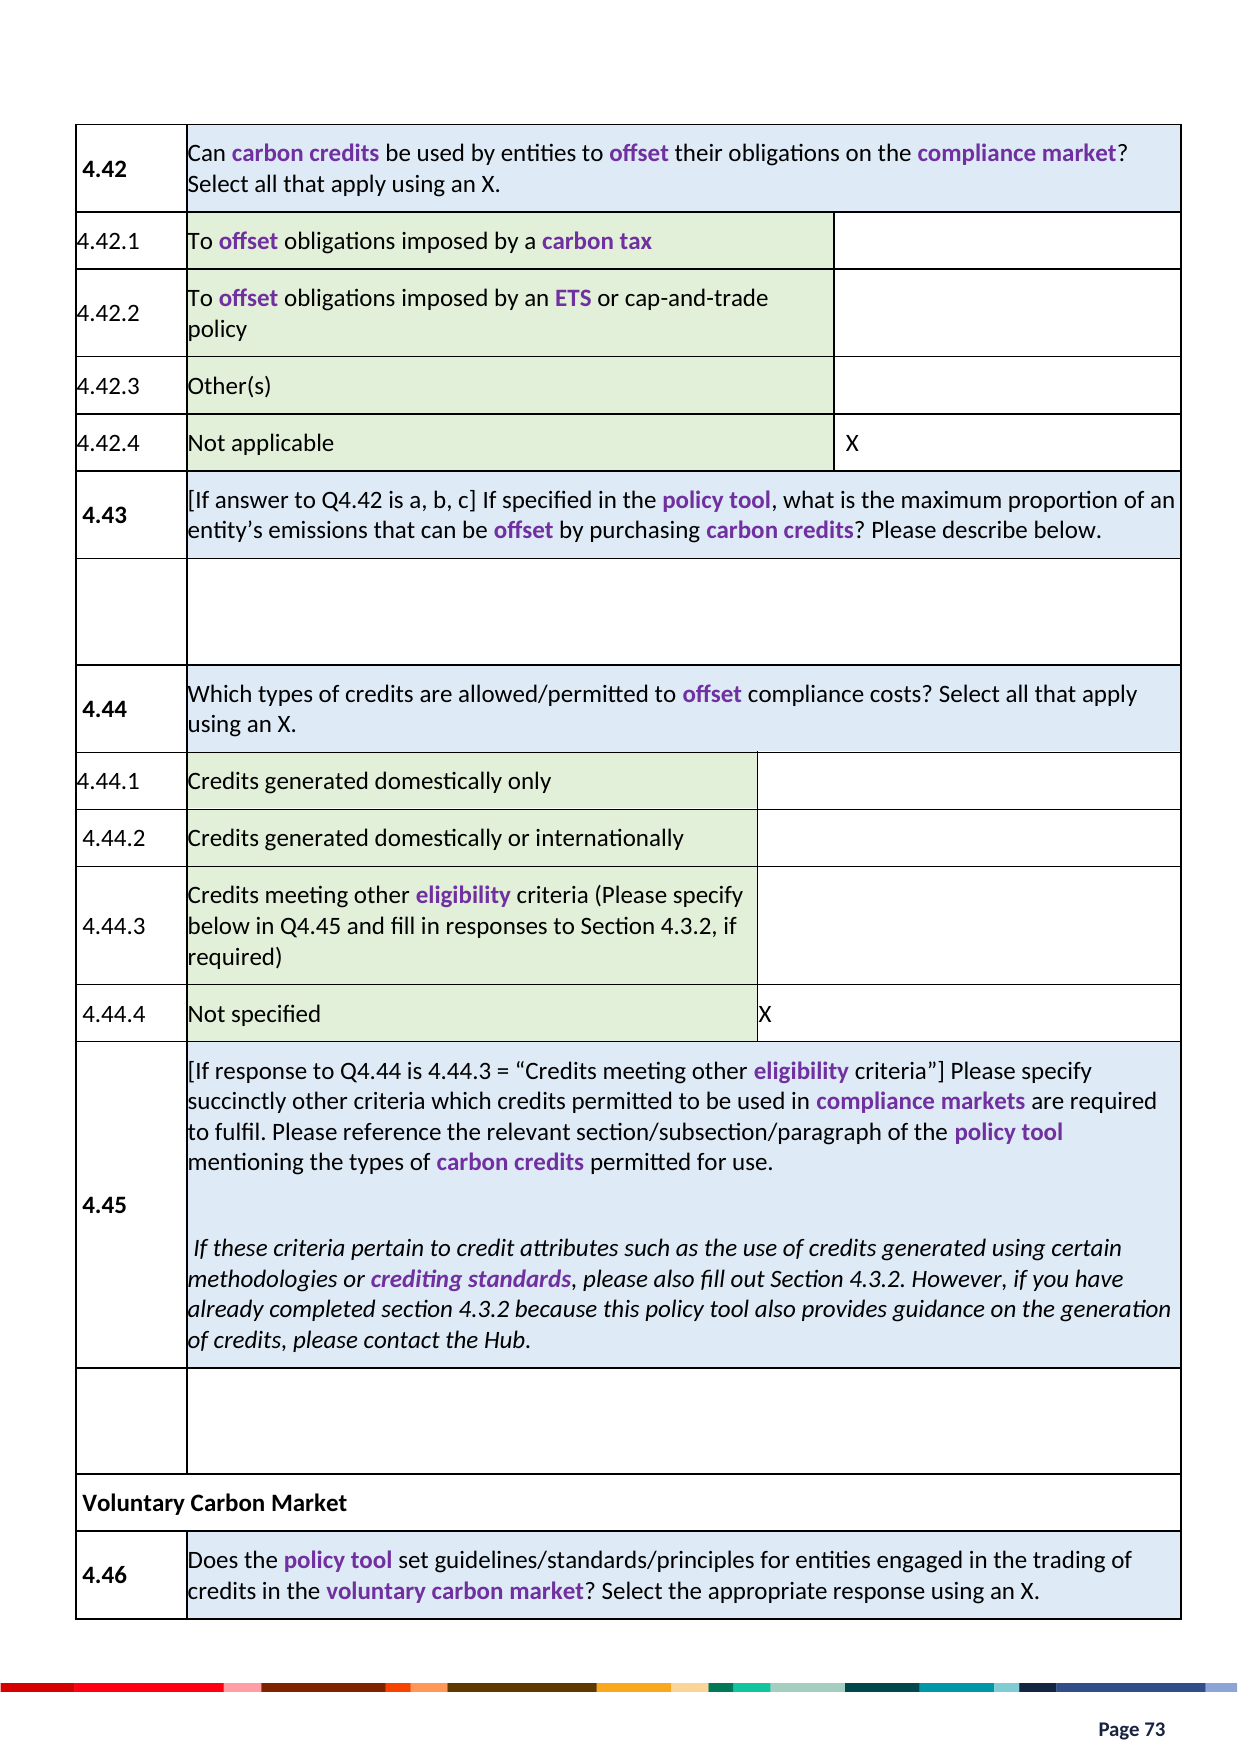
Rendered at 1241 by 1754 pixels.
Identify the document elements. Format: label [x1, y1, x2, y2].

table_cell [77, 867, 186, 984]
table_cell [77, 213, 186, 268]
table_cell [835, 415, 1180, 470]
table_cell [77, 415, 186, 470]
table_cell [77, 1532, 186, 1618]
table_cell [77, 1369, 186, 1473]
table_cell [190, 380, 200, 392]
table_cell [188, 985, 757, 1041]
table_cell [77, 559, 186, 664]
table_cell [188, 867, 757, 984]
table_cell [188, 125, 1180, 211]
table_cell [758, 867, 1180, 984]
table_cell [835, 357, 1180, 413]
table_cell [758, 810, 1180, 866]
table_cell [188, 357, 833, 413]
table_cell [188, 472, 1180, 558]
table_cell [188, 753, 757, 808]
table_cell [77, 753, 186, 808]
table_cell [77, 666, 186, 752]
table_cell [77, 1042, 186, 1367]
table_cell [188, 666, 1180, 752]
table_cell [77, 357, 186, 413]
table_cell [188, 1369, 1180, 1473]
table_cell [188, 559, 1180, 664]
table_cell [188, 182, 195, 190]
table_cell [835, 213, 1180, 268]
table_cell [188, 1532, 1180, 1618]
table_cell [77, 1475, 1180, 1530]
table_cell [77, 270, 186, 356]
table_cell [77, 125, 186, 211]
picture [0, 1683, 1236, 1692]
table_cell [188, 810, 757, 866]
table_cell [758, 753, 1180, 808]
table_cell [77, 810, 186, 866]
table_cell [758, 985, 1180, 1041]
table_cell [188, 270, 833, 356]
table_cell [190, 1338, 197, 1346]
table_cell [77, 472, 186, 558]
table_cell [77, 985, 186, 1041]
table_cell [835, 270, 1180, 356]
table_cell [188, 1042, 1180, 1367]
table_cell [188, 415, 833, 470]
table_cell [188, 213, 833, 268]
